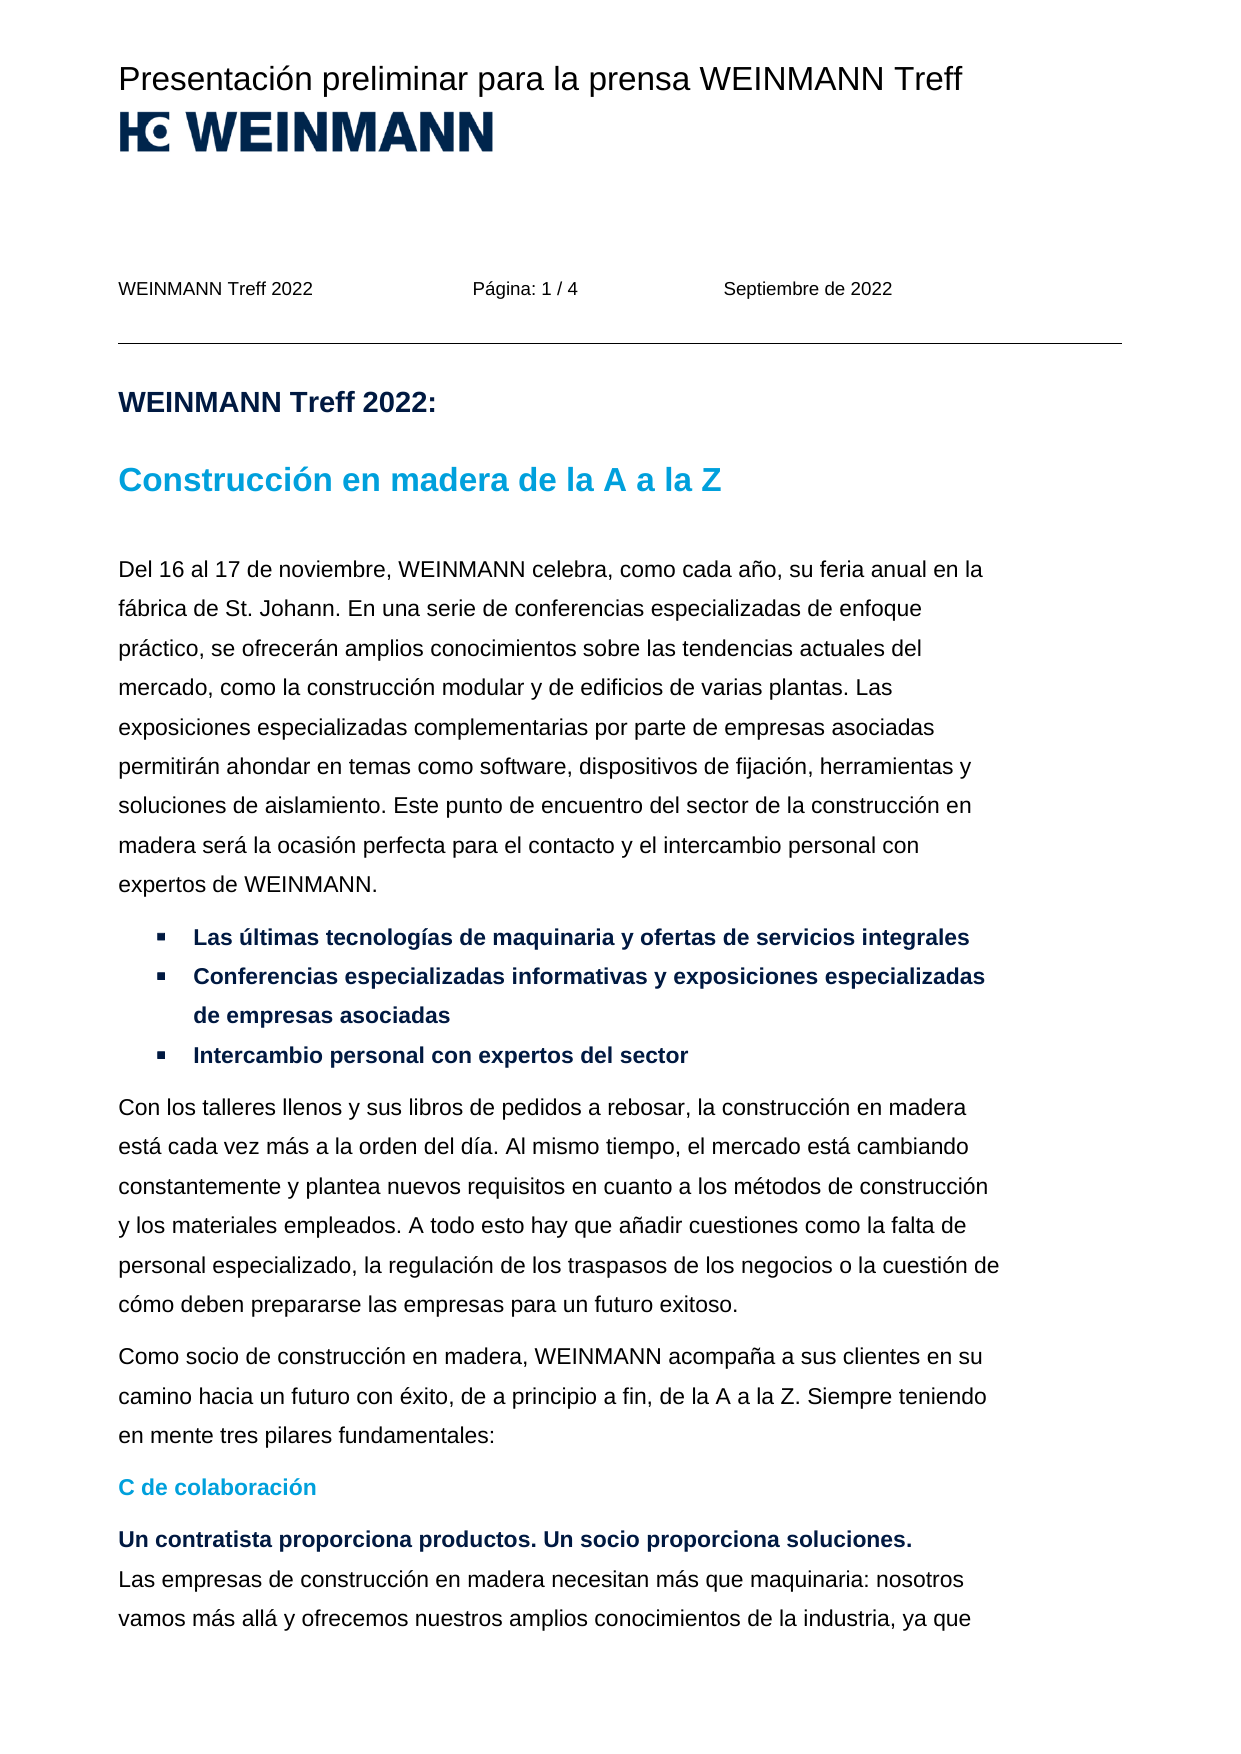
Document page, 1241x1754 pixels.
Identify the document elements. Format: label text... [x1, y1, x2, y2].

text WEINMANN Treff 2022: [118, 385, 1004, 419]
subtitle Construcción en madera de la A a la Z [118, 461, 1004, 499]
text Del 16 al 17 de noviembre, WEINMANN celebra, como cada año, su feria anual en la fábrica de St. Johann. En una serie de conferencias especializadas de enfoque práctico, se ofrecerán amplios conocimientos sobre las tendencias actuales del mercado, como la construcción modular y de edificios de varias plantas. Las exposiciones especializadas complementarias por parte de empresas asociadas permitirán ahondar en temas como software, dispositivos de fijación, herramientas y soluciones de aislamiento. Este punto de encuentro del sector de la construcción en madera será la ocasión perfecta para el contacto y el intercambio personal con expertos de WEINMANN. [118, 556, 1004, 898]
picture [118, 110, 494, 153]
list Intercambio personal con expertos del sector [156, 1042, 1004, 1068]
text Como socio de construcción en madera, WEINMANN acompaña a sus clientes en su camino hacia un futuro con éxito, de a principio a fin, de la A a la Z. Siempre teniendo en mente tres pilares fundamentales: [118, 1343, 1004, 1448]
list Las últimas tecnologías de maquinaria y ofertas de servicios integrales [156, 923, 1004, 950]
text Con los talleres llenos y sus libros de pedidos a rebosar, la construcción en madera está cada vez más a la orden del día. Al mismo tiempo, el mercado está cambiando constantemente y plantea nuevos requisitos en cuanto a los métodos de construcción y los materiales empleados. A todo esto hay que añadir cuestiones como la falta de personal especializado, la regulación de los traspasos de los negocios o la cuestión de cómo deben prepararse las empresas para un futuro exitoso. [118, 1094, 1004, 1318]
list Conferencias especializadas informativas y exposiciones especializadas de empresas asociadas [156, 963, 1004, 1029]
text C de colaboración [118, 1474, 1004, 1501]
